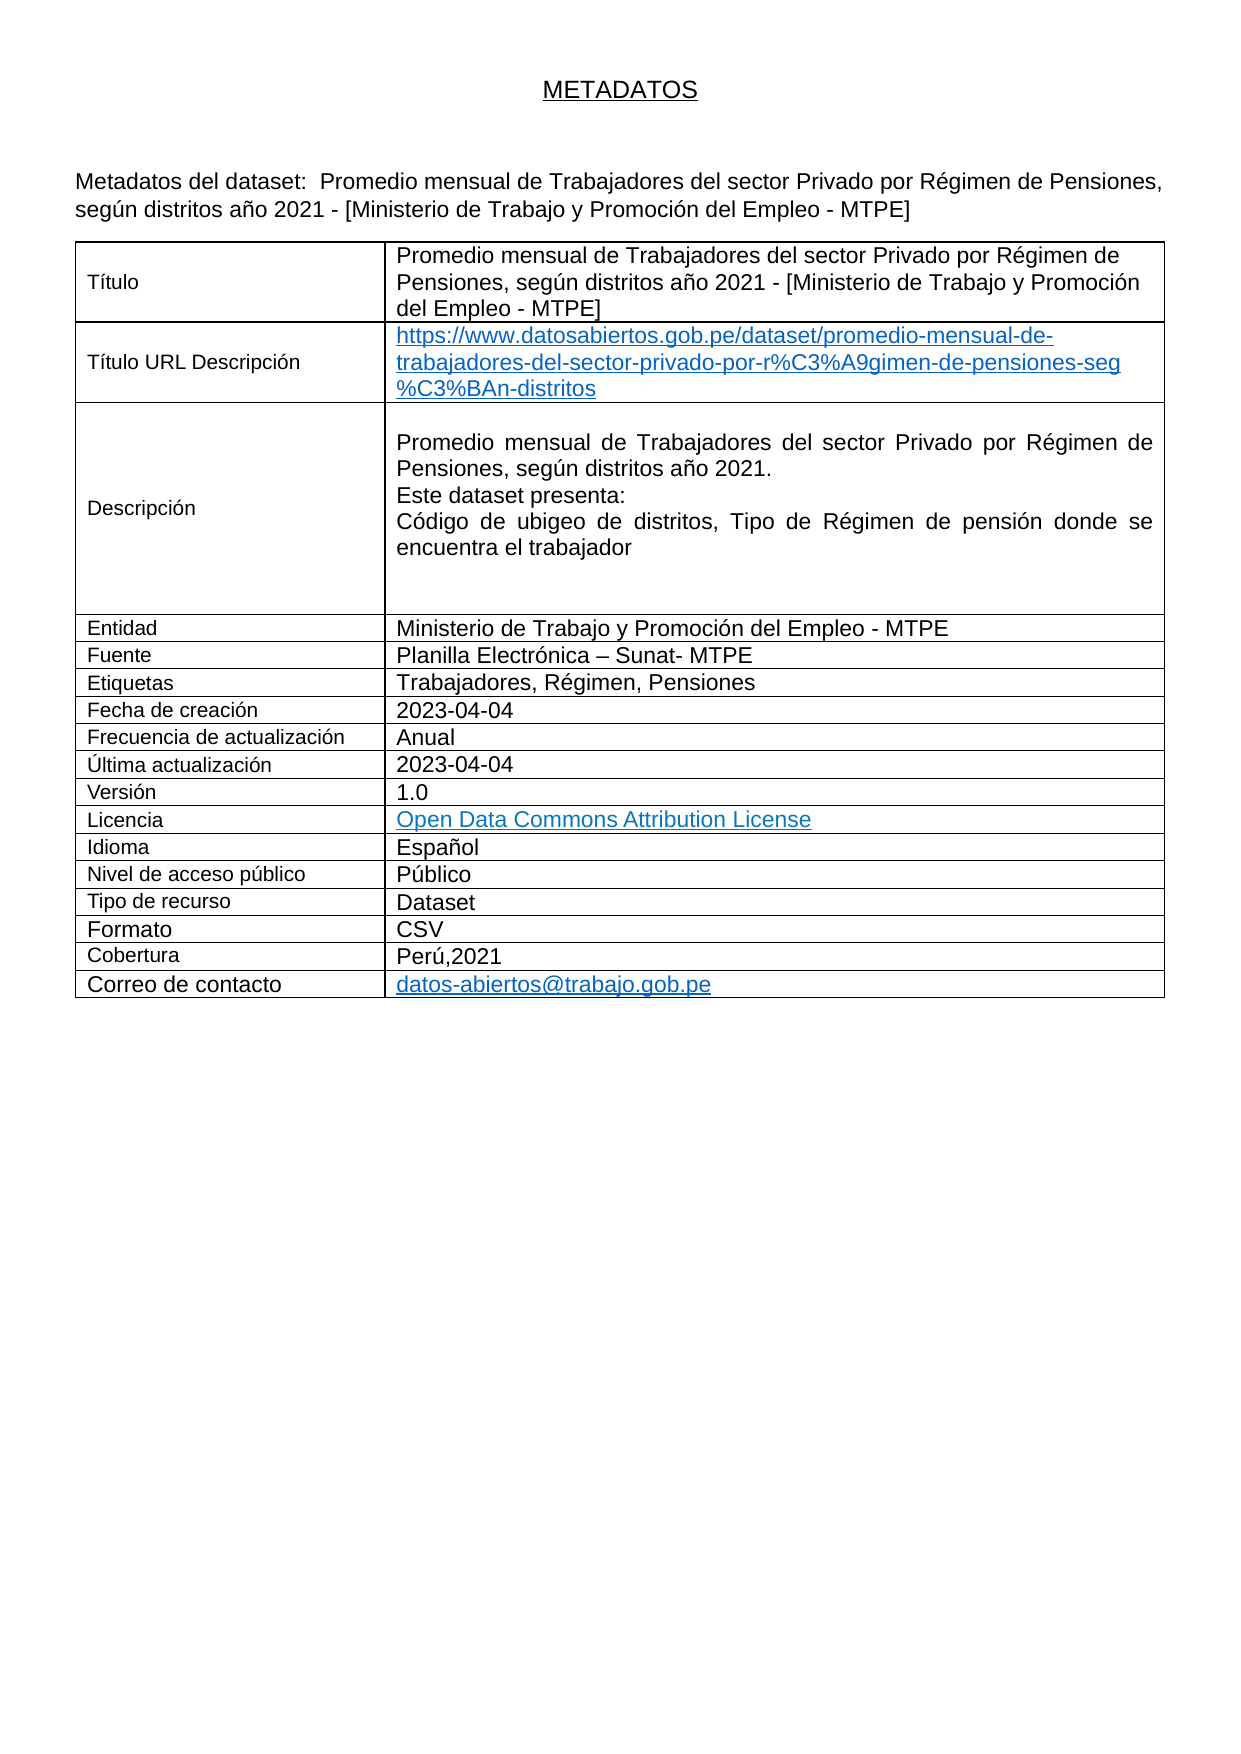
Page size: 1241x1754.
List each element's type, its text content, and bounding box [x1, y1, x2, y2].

table_header Promedio mensual de Trabajadores del sector Privado por Régimen de Pensiones, según distritos año 2021 - [Ministerio de Trabajo y Promoción del Empleo - MTPE] [386, 243, 1164, 321]
table_cell Correo de contacto [76, 971, 384, 997]
table_cell Nivel de acceso público [76, 861, 384, 887]
text Metadatos del dataset: Promedio mensual de Trabajadores del sector Privado por Régimen de Pensiones, según distritos año 2021 - [Ministerio de Trabajo y Promoción del Empleo - MTPE] [75, 168, 1165, 223]
table_cell Anual [386, 724, 1164, 750]
table_cell Cobertura [76, 943, 384, 969]
table_cell Perú,2021 [386, 943, 1164, 969]
table_cell Entidad [76, 615, 384, 641]
table_cell 1.0 [386, 779, 1164, 805]
table_cell datos-abiertos@trabajo.gob.pe [386, 971, 1164, 997]
table_cell 2023-04-04 [386, 697, 1164, 723]
table_cell Idioma [76, 834, 384, 860]
table_cell Etiquetas [76, 669, 384, 696]
table_cell Fecha de creación [76, 697, 384, 723]
table_cell Promedio mensual de Trabajadores del sector Privado por Régimen de Pensiones, según distritos año 2021. Este dataset presenta: Código de ubigeo de distritos, Tipo de Régimen de pensión donde se encuentra el trabajador [386, 403, 1164, 613]
table_cell Público [386, 861, 1164, 887]
table_cell Español [386, 834, 1164, 860]
table_cell Dataset [386, 889, 1164, 915]
table_header Título [76, 243, 384, 321]
table_cell Open Data Commons Attribution License [386, 806, 1164, 833]
table_cell Versión [76, 779, 384, 805]
table_cell Frecuencia de actualización [76, 724, 384, 750]
table_cell Título URL Descripción [76, 323, 384, 402]
table_cell Licencia [76, 806, 384, 833]
table_cell Formato [76, 916, 384, 942]
text METADATOS [75, 75, 1165, 104]
table_cell Descripción [76, 403, 384, 613]
table_cell Tipo de recurso [76, 889, 384, 915]
table_cell Ministerio de Trabajo y Promoción del Empleo - MTPE [386, 615, 1164, 641]
table_cell 2023-04-04 [386, 751, 1164, 778]
table_cell CSV [386, 916, 1164, 942]
table_cell Fuente [76, 642, 384, 668]
table_cell Trabajadores, Régimen, Pensiones [386, 669, 1164, 696]
table_cell https://www.datosabiertos.gob.pe/dataset/promedio-mensual-de-trabajadores-del-sector-privado-por-r%C3%A9gimen-de-pensiones-seg%C3%BAn-distritos [386, 323, 1164, 402]
table_cell Última actualización [76, 751, 384, 778]
table_cell Planilla Electrónica – Sunat- MTPE [386, 642, 1164, 668]
